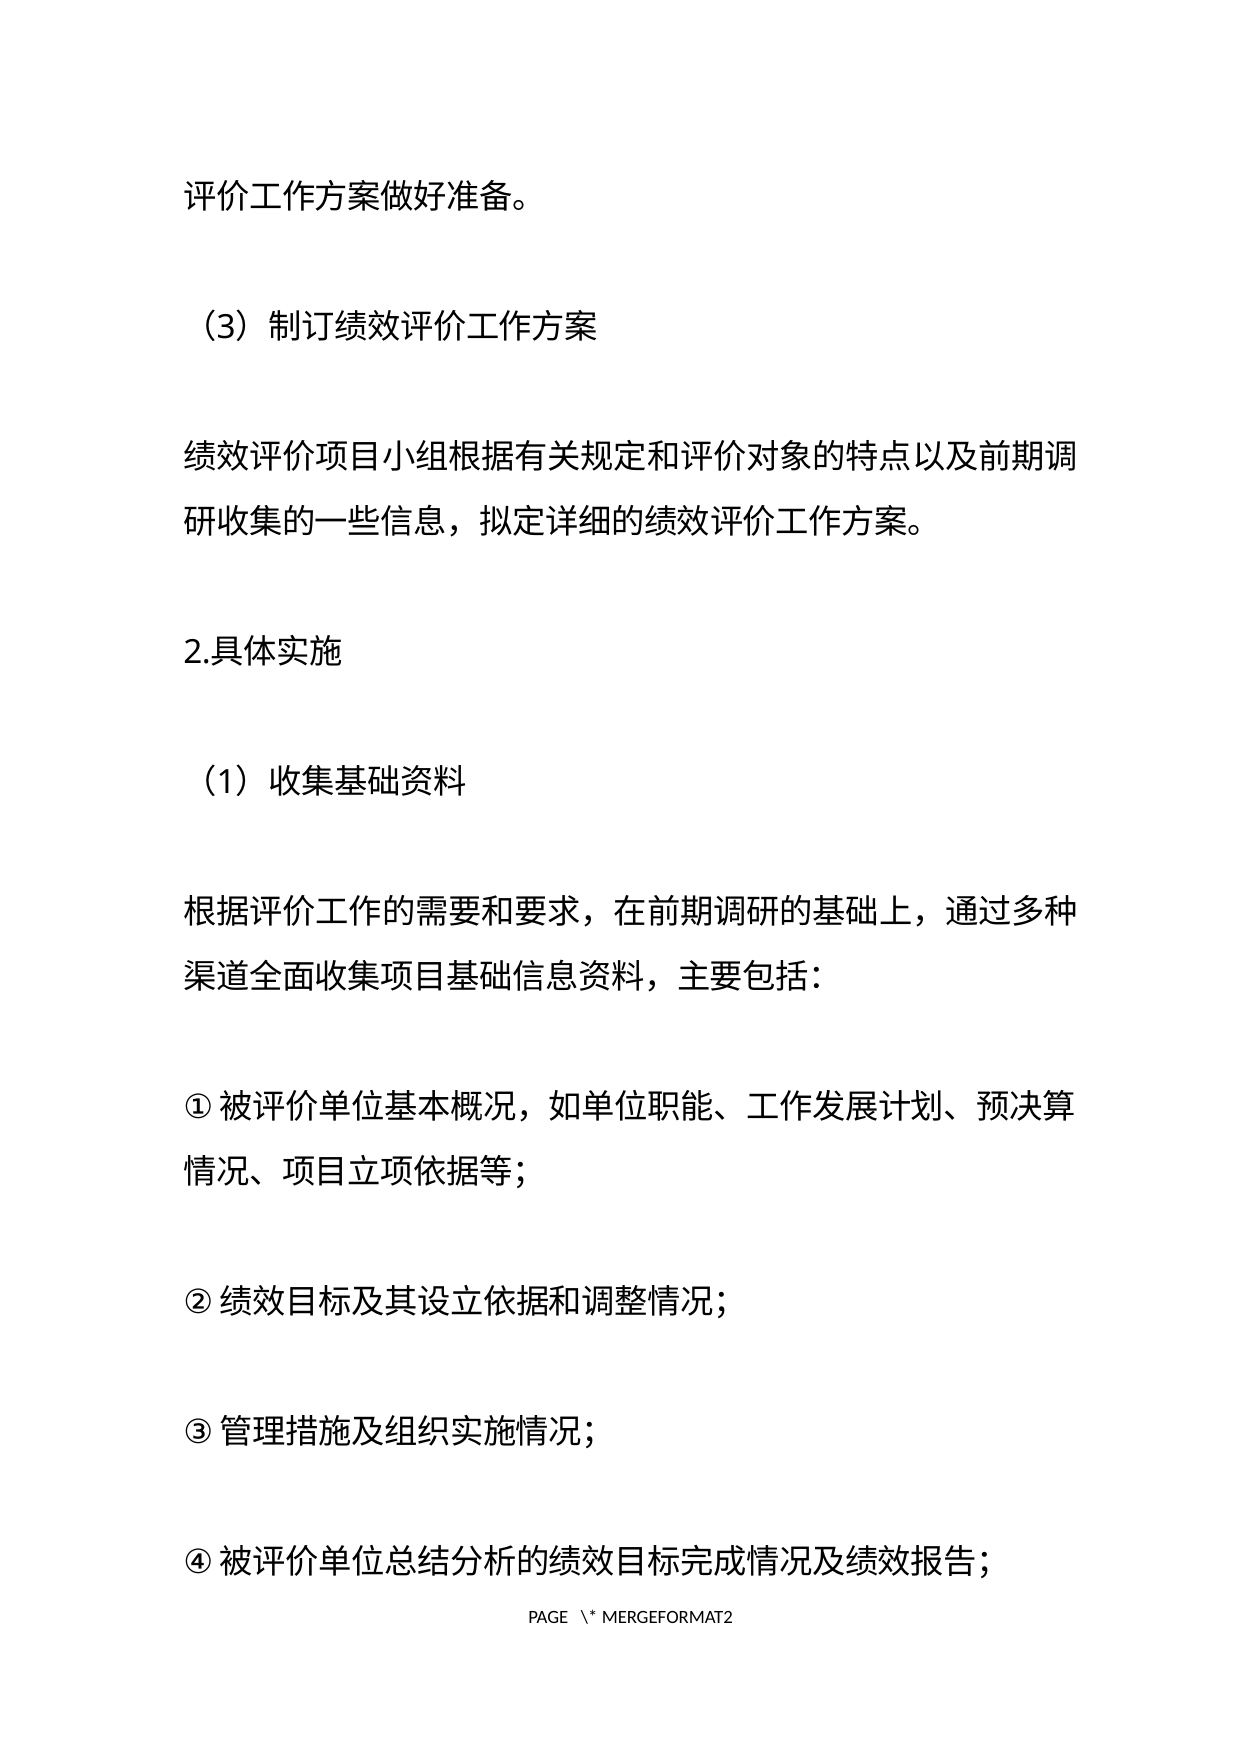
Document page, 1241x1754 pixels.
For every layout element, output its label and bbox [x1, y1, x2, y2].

text [183, 162, 1078, 1592]
